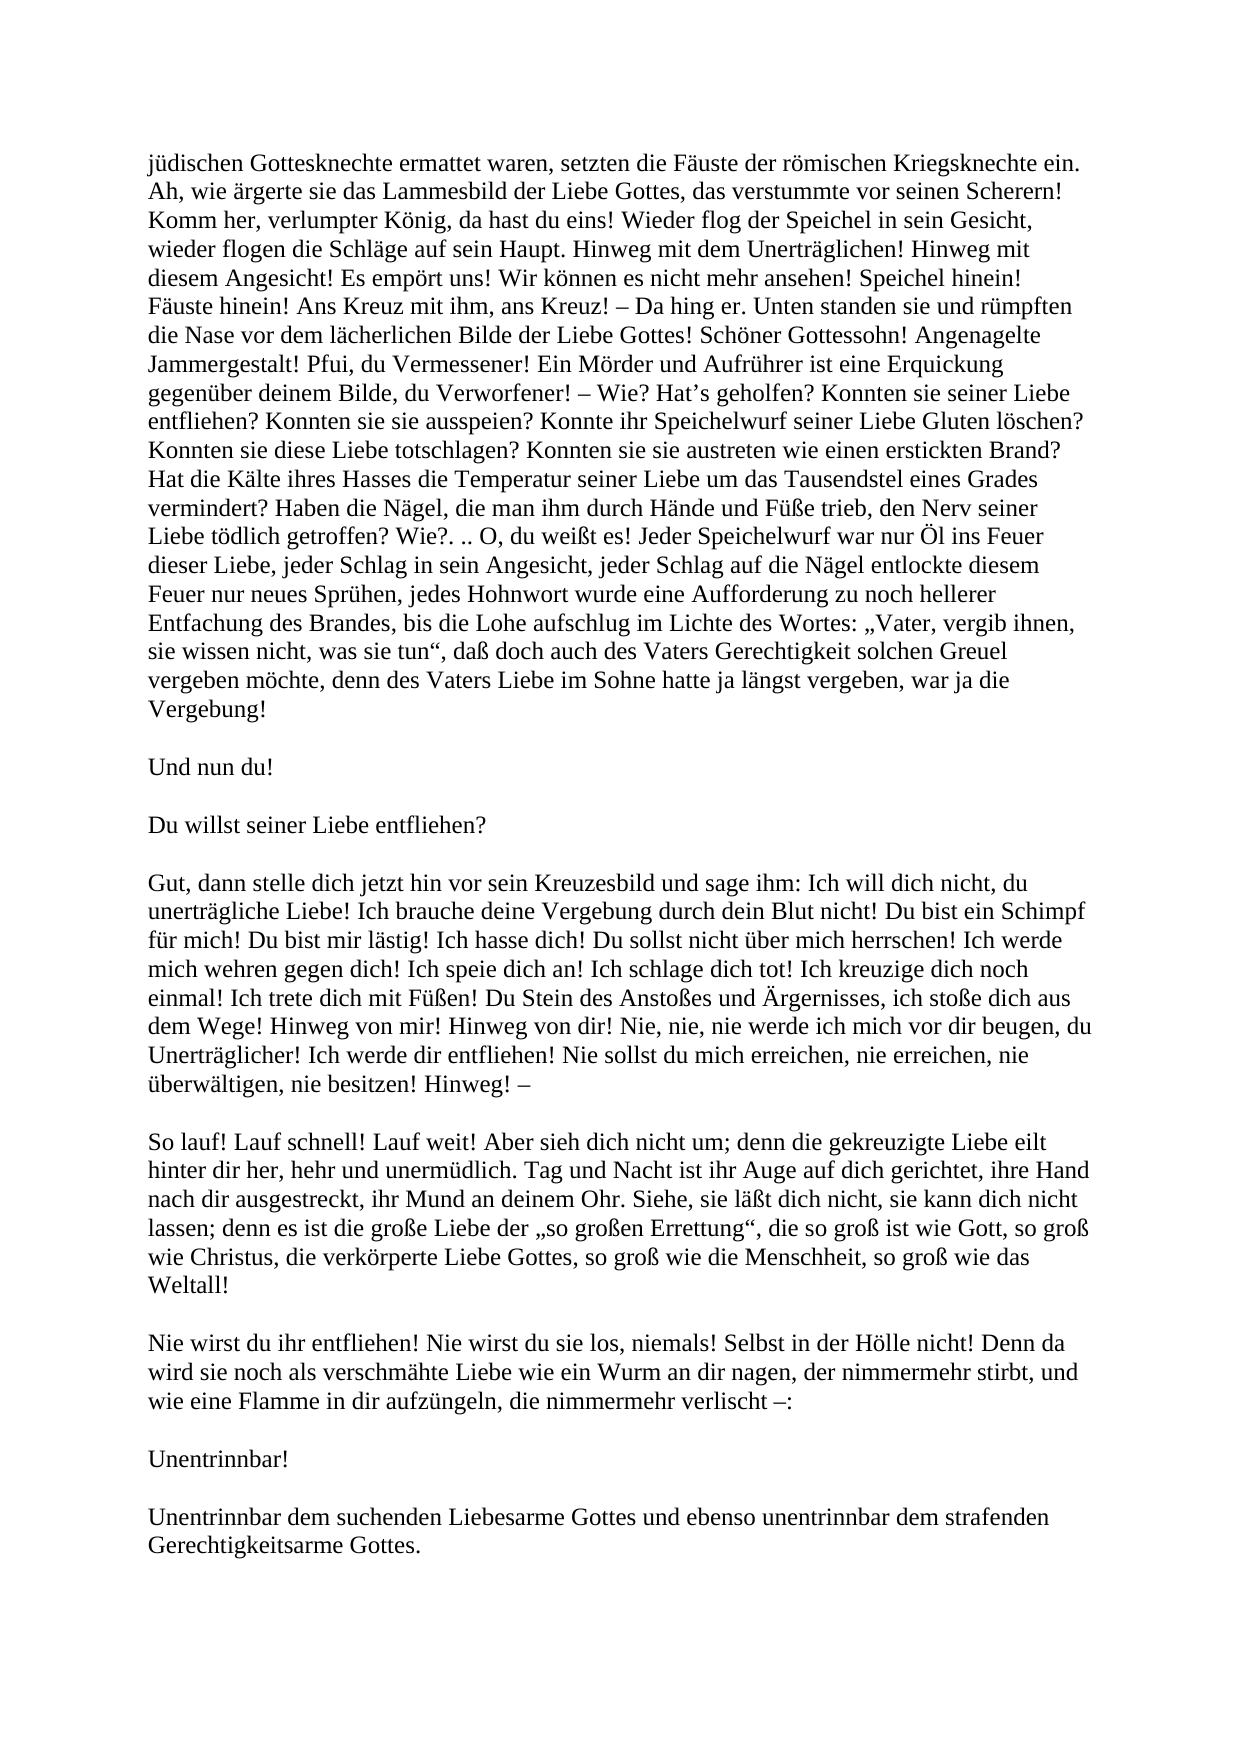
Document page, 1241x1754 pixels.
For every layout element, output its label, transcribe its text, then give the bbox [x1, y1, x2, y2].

text Und nun du! [148, 752, 1093, 781]
text Du willst seiner Liebe entfliehen? [148, 810, 1093, 838]
text Unentrinnbar dem suchenden Liebesarme Gottes und ebenso unentrinnbar dem strafenden Gerechtigkeitsarme Gottes. [148, 1502, 1093, 1559]
text Nie wirst du ihr entfliehen! Nie wirst du sie los, niemals! Selbst in der Hölle nicht! Denn da wird sie noch als verschmähte Liebe wie ein Wurm an dir nagen, der nimmermehr stirbt, und wie eine Flamme in dir aufzüngeln, die nimmermehr verlischt –: [148, 1328, 1093, 1415]
text So lauf! Lauf schnell! Lauf weit! Aber sieh dich nicht um; denn die gekreuzigte Liebe eilt hinter dir her, hehr und unermüdlich. Tag und Nacht ist ihr Auge auf dich gerichtet, ihre Hand nach dir ausgestreckt, ihr Mund an deinem Ohr. Siehe, sie läßt dich nicht, sie kann dich nicht lassen; denn es ist die große Liebe der „so großen Errettung“, die so groß ist wie Gott, so groß wie Christus, die verkörperte Liebe Gottes, so groß wie die Menschheit, so groß wie das Weltall! [148, 1127, 1093, 1299]
text Gut, dann stelle dich jetzt hin vor sein Kreuzesbild und sage ihm: Ich will dich nicht, du unerträgliche Liebe! Ich brauche deine Vergebung durch dein Blut nicht! Du bist ein Schimpf für mich! Du bist mir lästig! Ich hasse dich! Du sollst nicht über mich herrschen! Ich werde mich wehren gegen dich! Ich speie dich an! Ich schlage dich tot! Ich kreuzige dich noch einmal! Ich trete dich mit Füßen! Du Stein des Anstoßes und Ärgernisses, ich stoße dich aus dem Wege! Hinweg von mir! Hinweg von dir! Nie, nie, nie werde ich mich vor dir beugen, du Unerträglicher! Ich werde dir entfliehen! Nie sollst du mich erreichen, nie erreichen, nie überwältigen, nie besitzen! Hinweg! – [148, 868, 1093, 1098]
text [148, 148, 1093, 723]
text Unentrinnbar! [148, 1444, 1093, 1473]
